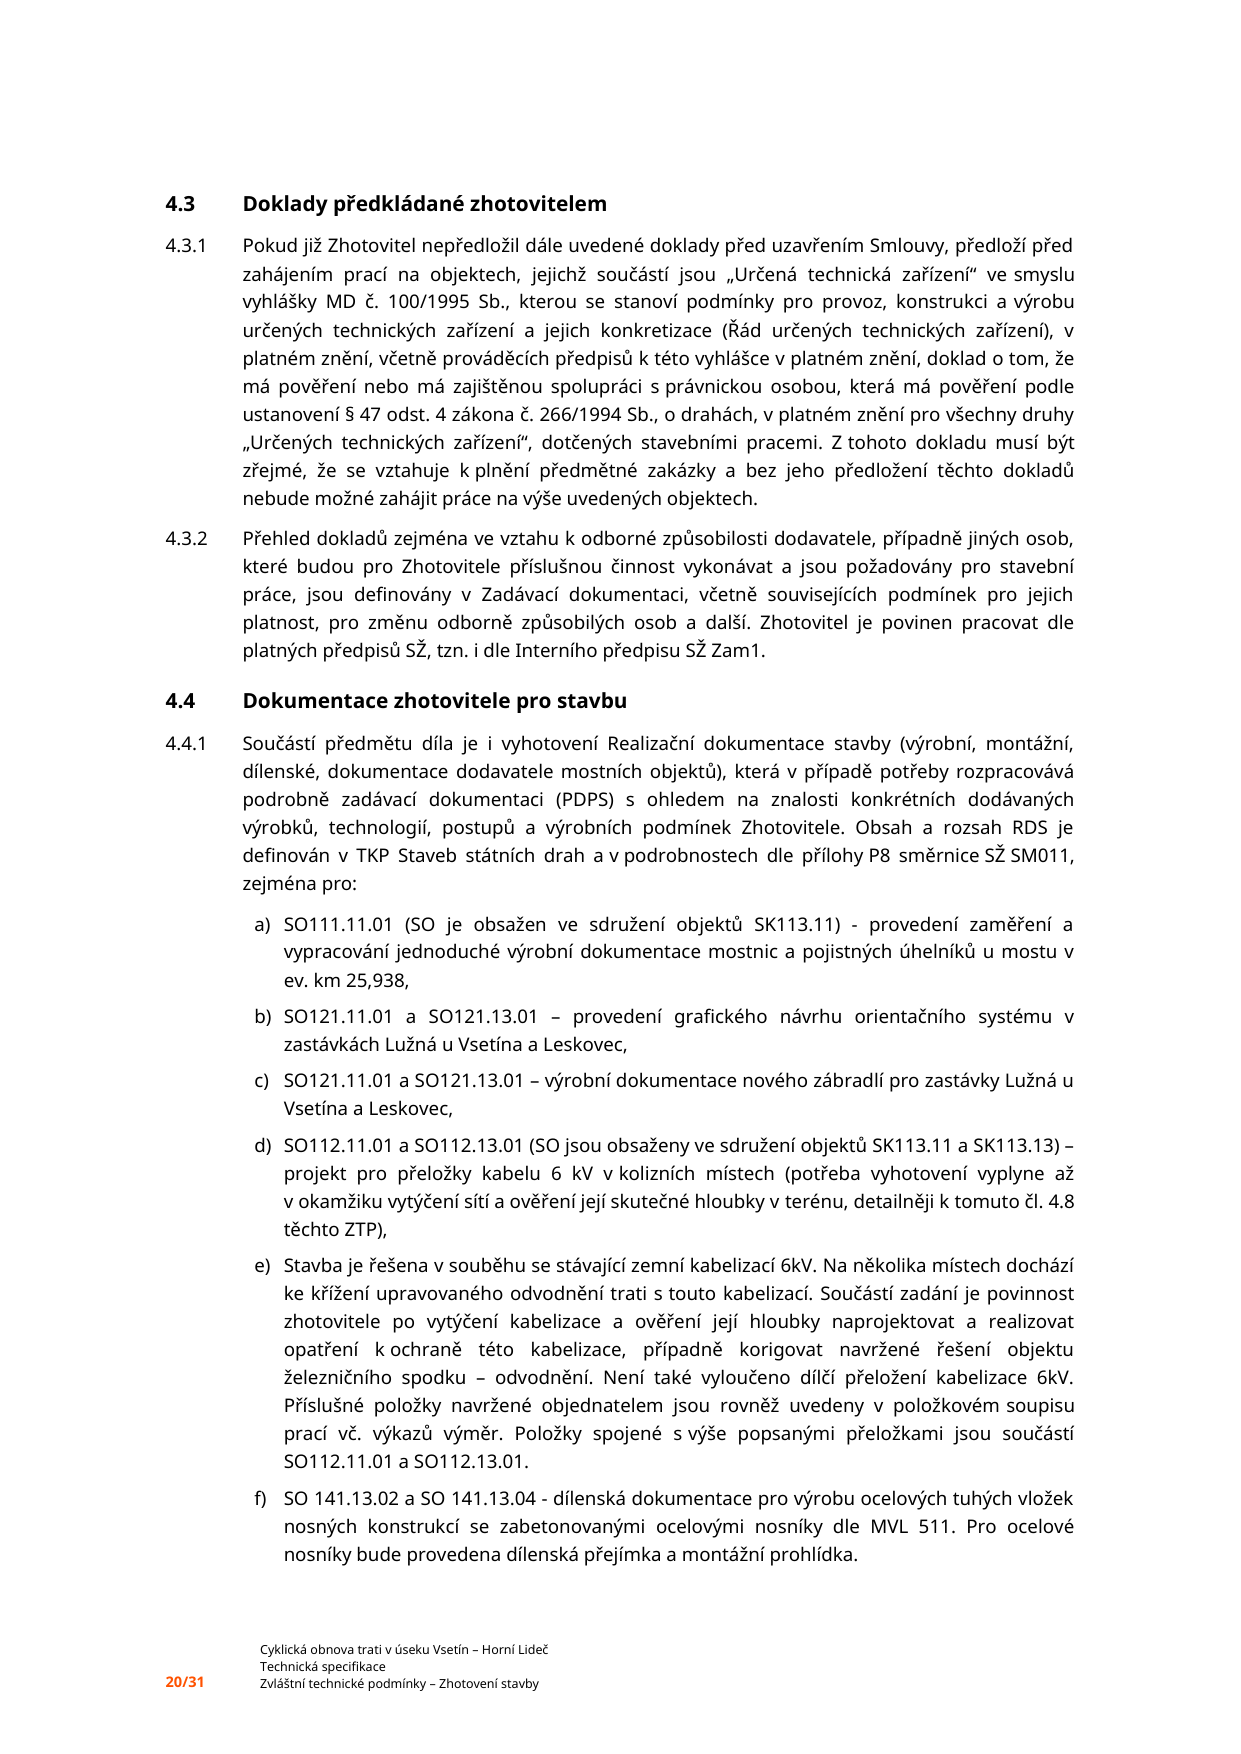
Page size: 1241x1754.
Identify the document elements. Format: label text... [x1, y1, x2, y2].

list SO112.11.01 a SO112.13.01 (SO jsou obsaženy ve sdružení objektů SK113.11 a SK113.13) – projekt pro přeložky kabelu 6 kV v kolizních místech (potřeba vyhotovení vyplyne až v okamžiku vytýčení sítí a ověření její skutečné hloubky v terénu, detailněji k tomuto čl. 4.8 těchto ZTP), [254, 1132, 1075, 1242]
list Stavba je řešena v souběhu se stávající zemní kabelizací 6kV. Na několika místech dochází ke křížení upravovaného odvodnění trati s touto kabelizací. Součástí zadání je povinnost zhotovitele po vytýčení kabelizace a ověření její hloubky naprojektovat a realizovat opatření k ochraně této kabelizace, případně korigovat navržené řešení objektu železničního spodku – odvodnění. Není také vyloučeno dílčí přeložení kabelizace 6kV. Příslušné položky navržené objednatelem jsou rovněž uvedeny v položkovém soupisu prací vč. výkazů výměr. Položky spojené s výše popsanými přeložkami jsou součástí SO112.11.01 a SO112.13.01. [254, 1252, 1075, 1474]
text Dokumentace zhotovitele pro stavbu [165, 686, 1075, 715]
text Pokud již Zhotovitel nepředložil dále uvedené doklady před uzavřením Smlouvy, předloží před zahájením prací na objektech, jejichž součástí jsou „Určená technická zařízení“ ve smyslu vyhlášky MD č. 100/1995 Sb., kterou se stanoví podmínky pro provoz, konstrukci a výrobu určených technických zařízení a jejich konkretizace (Řád určených technických zařízení), v platném znění, včetně prováděcích předpisů k této vyhlášce v platném znění, doklad o tom, že má pověření nebo má zajištěnou spolupráci s právnickou osobou, která má pověření podle ustanovení § 47 odst. 4 zákona č. 266/1994 Sb., o drahách, v platném znění pro všechny druhy „Určených technických zařízení“, dotčených stavebními pracemi. Z tohoto dokladu musí být zřejmé, že se vztahuje k plnění předmětné zakázky a bez jeho předložení těchto dokladů nebude možné zahájit práce na výše uvedených objektech. [165, 233, 1075, 511]
text Doklady předkládané zhotovitelem [165, 189, 1075, 217]
text Součástí předmětu díla je i vyhotovení Realizační dokumentace stavby (výrobní, montážní, dílenské, dokumentace dodavatele mostních objektů), která v případě potřeby rozpracovává podrobně zadávací dokumentaci (PDPS) s ohledem na znalosti konkrétních dodávaných výrobků, technologií, postupů a výrobních podmínek Zhotovitele. Obsah a rozsah RDS je definován v TKP Staveb státních drah a v podrobnostech dle přílohy P8 směrnice SŽ SM011, zejména pro: [165, 730, 1075, 896]
list SO111.11.01 (SO je obsažen ve sdružení objektů SK113.11) - provedení zaměření a vypracování jednoduché výrobní dokumentace mostnic a pojistných úhelníků u mostu v ev. km 25,938, [254, 911, 1075, 992]
text Přehled dokladů zejména ve vztahu k odborné způsobilosti dodavatele, případně jiných osob, které budou pro Zhotovitele příslušnou činnost vykonávat a jsou požadovány pro stavební práce, jsou definovány v Zadávací dokumentaci, včetně souvisejících podmínek pro jejich platnost, pro změnu odborně způsobilých osob a další. Zhotovitel je povinen pracovat dle platných předpisů SŽ, tzn. i dle Interního předpisu SŽ Zam1. [165, 526, 1075, 663]
list SO 141.13.02 a SO 141.13.04 - dílenská dokumentace pro výrobu ocelových tuhých vložek nosných konstrukcí se zabetonovanými ocelovými nosníky dle MVL 511. Pro ocelové nosníky bude provedena dílenská přejímka a montážní prohlídka. [254, 1485, 1075, 1566]
list SO121.11.01 a SO121.13.01 – výrobní dokumentace nového zábradlí pro zastávky Lužná u Vsetína a Leskovec, [254, 1068, 1075, 1121]
list SO121.11.01 a SO121.13.01 – provedení grafického návrhu orientačního systému v zastávkách Lužná u Vsetína a Leskovec, [254, 1003, 1075, 1057]
